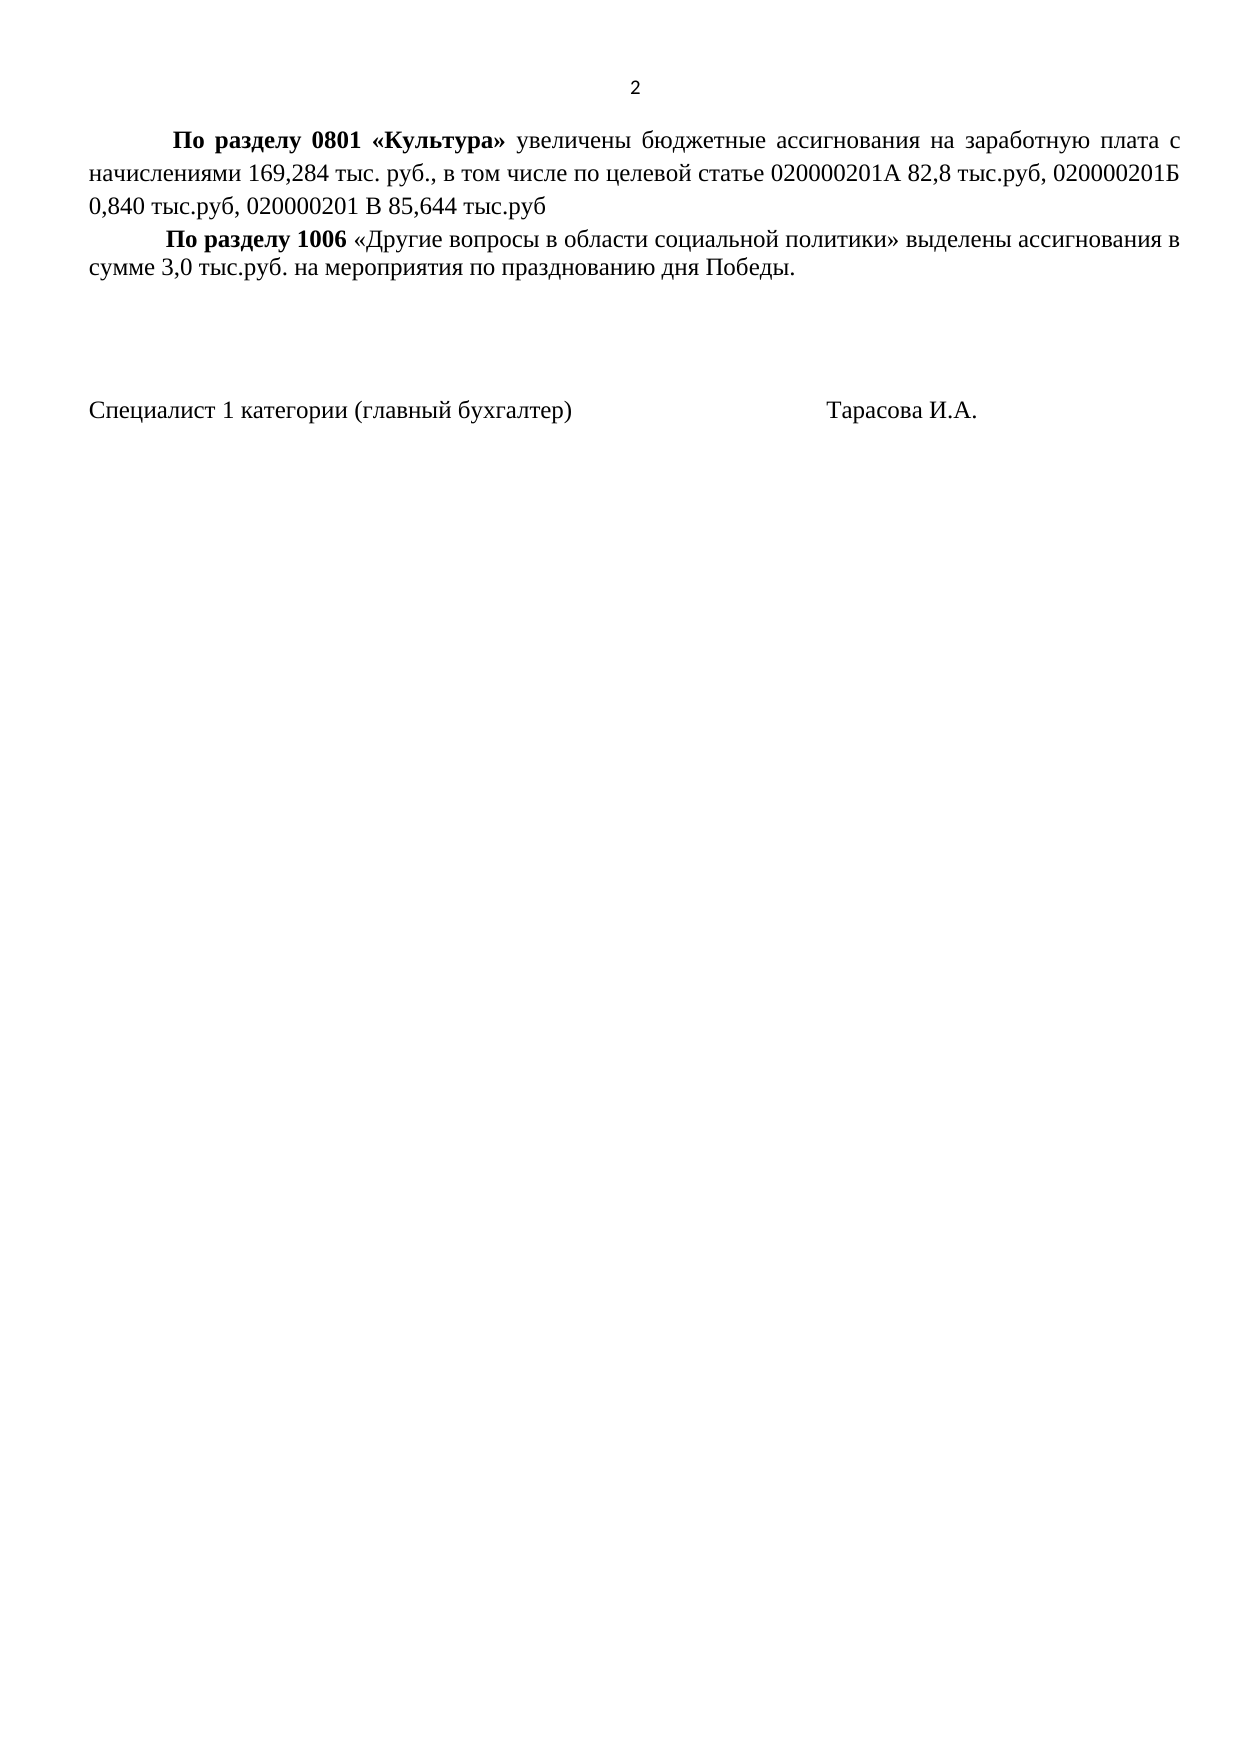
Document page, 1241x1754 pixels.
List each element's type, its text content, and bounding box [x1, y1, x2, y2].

text По разделу 1006 «Другие вопросы в области социальной политики» выделены ассигнования в сумме 3,0 тыс.руб. на мероприятия по празднованию дня Победы. [89, 224, 1181, 281]
text Специалист 1 категории (главный бухгалтер) Тарасова И.А. [89, 396, 1181, 424]
text По разделу 0801 «Культура» увеличены бюджетные ассигнования на заработную плата с начислениями 169,284 тыс. руб., в том числе по целевой статье 020000201А 82,8 тыс.руб, 020000201Б 0,840 тыс.руб, 020000201 В 85,644 тыс.руб [89, 125, 1181, 219]
